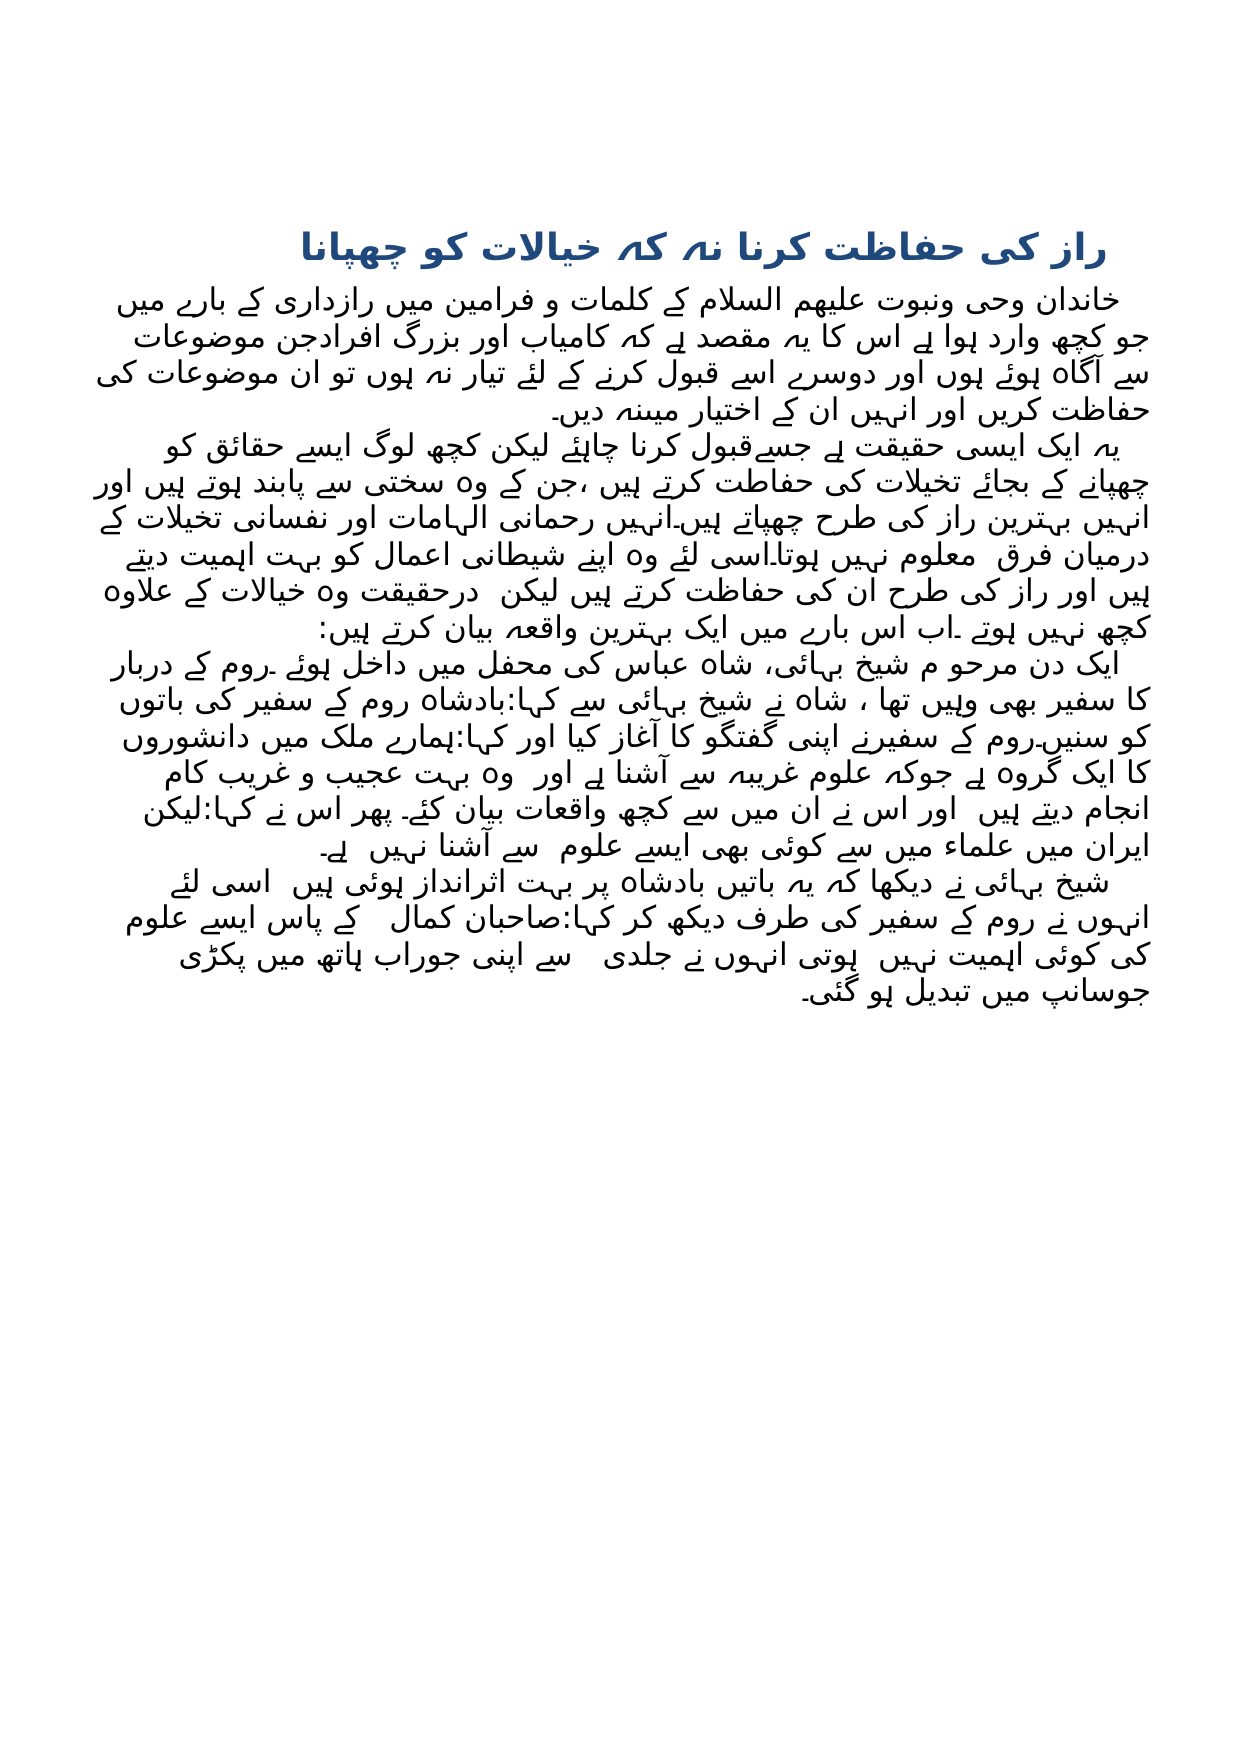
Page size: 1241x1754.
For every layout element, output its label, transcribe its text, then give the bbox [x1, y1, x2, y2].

subtitle راز کی حفاظت کرنا نہ کہ خیالات کو چھپانا [89, 226, 1152, 269]
text خاندان وحی ونبوت علیھم السلام کے کلمات و فرامین میں رازداری کے بارے میں جو کچھ وارد ہوا ہے اس کا یہ مقصد ہے کہ کامیاب اور بزرگ افرادجن موضوعات سے آگاہ ہوئے ہوں اور دوسرے اسے قبول کرنے کے لئے تیار نہ ہوں تو ان موضوعات کی حفاظت کریں اور انہیں ان کے اختیار میںنہ دیں۔ [89, 282, 1152, 427]
text شیخ بہائی نے دیکھا کہ یہ باتیں بادشاہ پر بہت اثرانداز ہوئی ہیں اسی لئے انہوں نے روم کے سفیر کی طرف دیکھ کر کہا:صاحبان کمال کے پاس ایسے علوم کی کوئی اہمیت نہیں ہوتی انہوں نے جلدی سے اپنی جوراب ہاتھ میں پکڑی جوسانپ میں تبدیل ہو گئی۔ [89, 863, 1152, 1009]
text ایک دن مرحو م شیخ بہائی، شاہ عباس کی محفل میں داخل ہوئے ۔روم کے دربار کا سفیر بھی وہیں تھا ، شاہ نے شیخ بہائی سے کہا:بادشاہ روم کے سفیر کی باتوں کو سنیں۔روم کے سفیرنے اپنی گفتگو کا آغاز کیا اور کہا:ہمارے ملک میں دانشوروں کا ایک گروہ ہے جوکہ علوم غریبہ سے آشنا ہے اور وہ بہت عجیب و غریب کام انجام دیتے ہیں اور اس نے ان میں سے کچھ واقعات بیان کئے۔ پھر اس نے کہا:لیکن ایران میں علماء میں سے کوئی بھی ایسے علوم سے آشنا نہیں ہے۔ [89, 645, 1152, 863]
text یہ ایک ایسی حقیقت ہے جسےقبول کرنا چاہئے لیکن کچھ لوگ ایسے حقائق کو چھپانے کے بجائے تخیلات کی حفاطت کرتے ہیں ،جن کے وہ سختی سے پابند ہوتے ہیں اور انہیں بہترین راز کی طرح چھپاتے ہیں۔انہیں رحمانی الہامات اور نفسانی تخیلات کے درمیان فرق معلوم نہیں ہوتا۔اسی لئے وہ اپنے شیطانی اعمال کو بہت اہمیت دیتے ہیں اور راز کی طرح ان کی حفاظت کرتے ہیں لیکن درحقیقت وہ خیالات کے علاوہ کچھ نہیں ہوتے ۔اب اس بارے میں ایک بہترین واقعہ بیان کرتے ہیں: [89, 427, 1152, 645]
